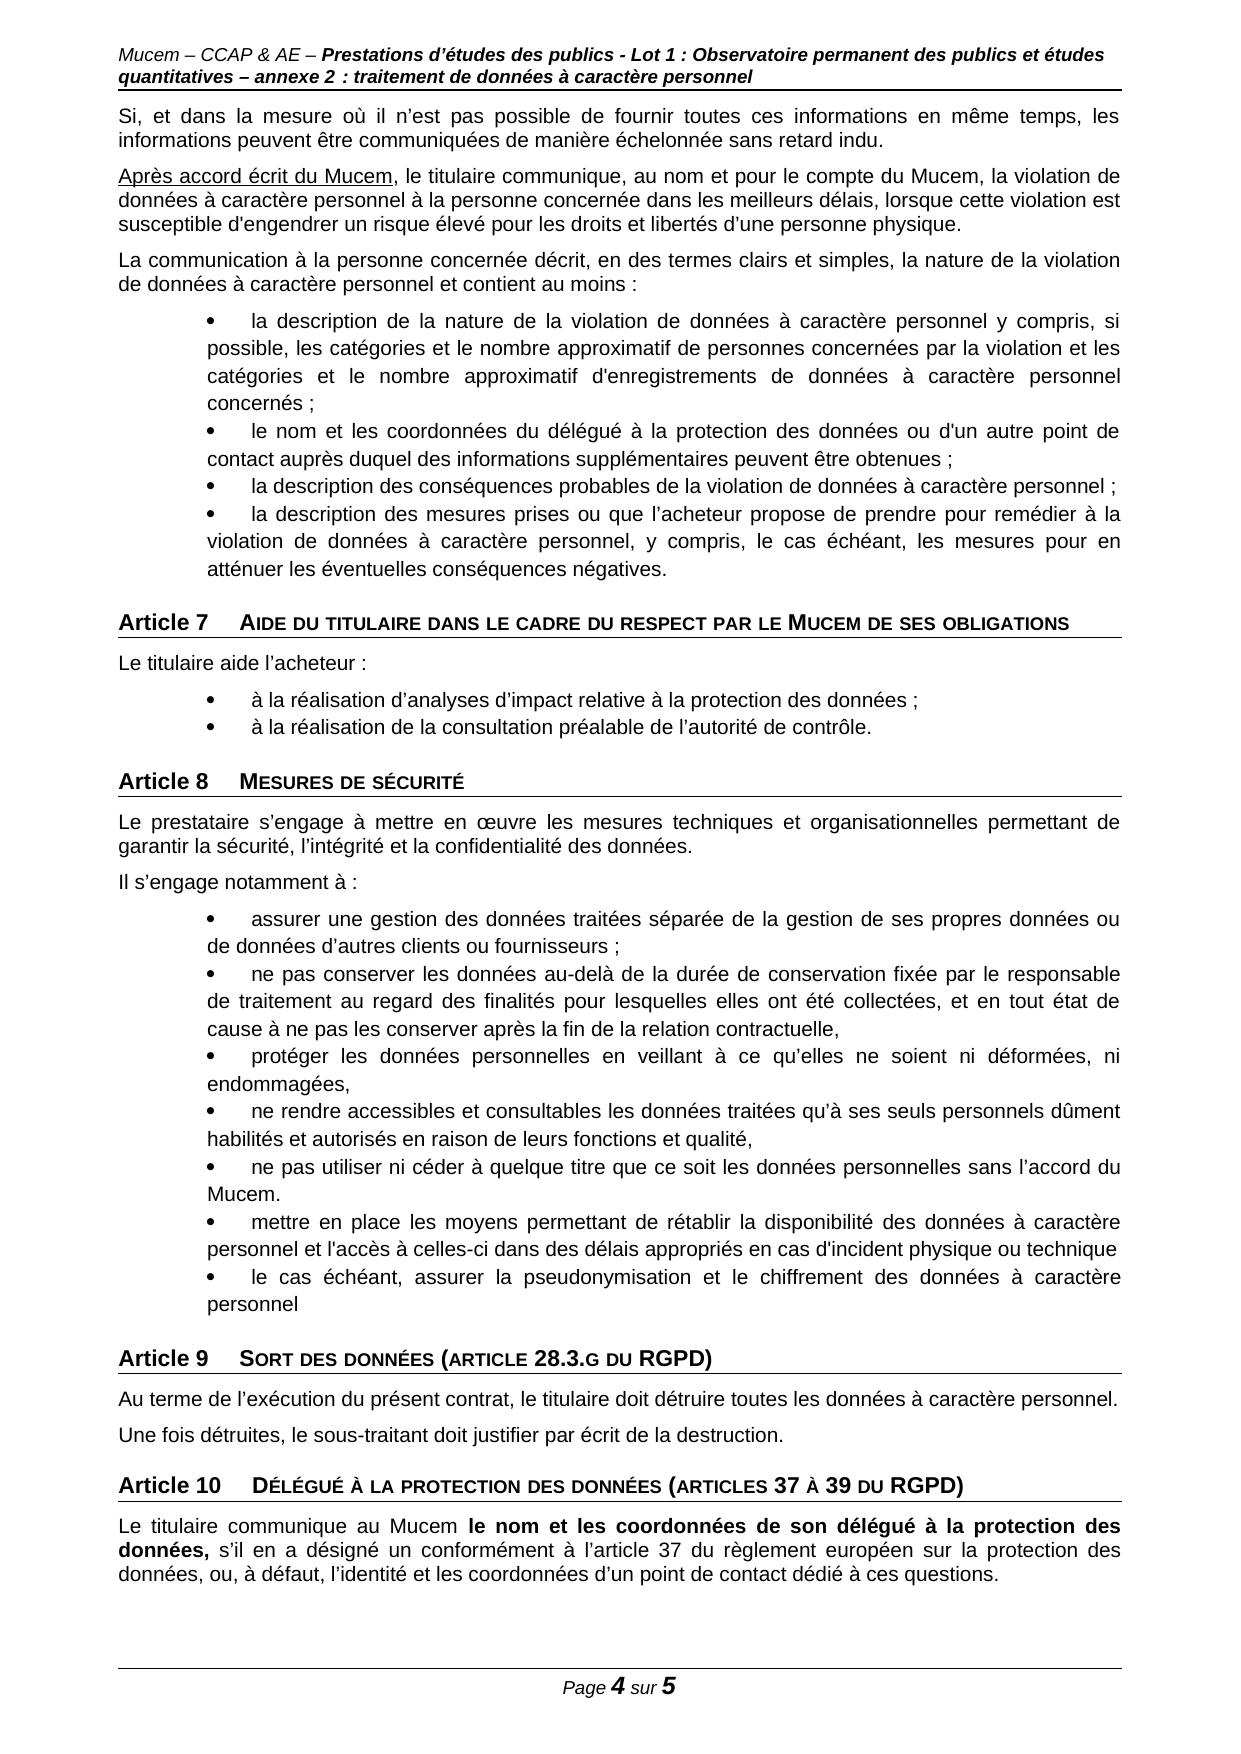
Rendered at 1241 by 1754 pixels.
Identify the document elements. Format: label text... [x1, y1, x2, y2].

text Au terme de l’exécution du présent contrat, le titulaire doit détruire toutes les données à caractère personnel. [118, 1387, 1122, 1411]
list le cas échéant, assurer la pseudonymisation et le chiffrement des données à caractère personnel [207, 1265, 1122, 1316]
list la description des conséquences probables de la violation de données à caractère personnel ; [207, 474, 1122, 498]
list à la réalisation d’analyses d’impact relative à la protection des données ; [207, 687, 1122, 712]
subtitle Aide du titulaire dans le cadre du respect par le Mucem de ses obligations [118, 609, 1122, 637]
text Si, et dans la mesure où il n’est pas possible de fournir toutes ces informations en même temps, les informations peuvent être communiquées de manière échelonnée sans retard indu. [118, 103, 1122, 151]
list à la réalisation de la consultation préalable de l’autorité de contrôle. [207, 715, 1122, 739]
list mettre en place les moyens permettant de rétablir la disponibilité des données à caractère personnel et l'accès à celles-ci dans des délais appropriés en cas d'incident physique ou technique [207, 1209, 1122, 1261]
text Le titulaire aide l’acheteur : [118, 651, 1122, 675]
text Le prestataire s’engage à mettre en œuvre les mesures techniques et organisationnelles permettant de garantir la sécurité, l’intégrité et la confidentialité des données. [118, 810, 1122, 858]
text Après accord écrit du Mucem, le titulaire communique, au nom et pour le compte du Mucem, la violation de données à caractère personnel à la personne concernée dans les meilleurs délais, lorsque cette violation est susceptible d'engendrer un risque élevé pour les droits et libertés d’une personne physique. [118, 164, 1122, 236]
list assurer une gestion des données traitées séparée de la gestion de ses propres données ou de données d’autres clients ou fournisseurs ; [207, 907, 1122, 958]
text Une fois détruites, le sous-traitant doit justifier par écrit de la destruction. [118, 1423, 1122, 1447]
subtitle Mesures de sécurité [118, 768, 1122, 796]
list protéger les données personnelles en veillant à ce qu’elles ne soient ni déformées, ni endommagées, [207, 1044, 1122, 1096]
text La communication à la personne concernée décrit, en des termes clairs et simples, la nature de la violation de données à caractère personnel et contient au moins : [118, 248, 1122, 296]
list ne pas utiliser ni céder à quelque titre que ce soit les données personnelles sans l’accord du Mucem. [207, 1154, 1122, 1206]
subtitle Délégué à la protection des données (articles 37 à 39 du RGPD) [118, 1472, 1122, 1501]
text Il s’engage notamment à : [118, 870, 1122, 894]
list ne pas conserver les données au-delà de la durée de conservation fixée par le responsable de traitement au regard des finalités pour lesquelles elles ont été collectées, et en tout état de cause à ne pas les conserver après la fin de la relation contractuelle, [207, 962, 1122, 1041]
subtitle Sort des données (article 28.3.g du RGPD) [118, 1345, 1122, 1373]
list ne rendre accessibles et consultables les données traitées qu’à ses seuls personnels dûment habilités et autorisés en raison de leurs fonctions et qualité, [207, 1099, 1122, 1151]
text Le titulaire communique au Mucem le nom et les coordonnées de son délégué à la protection des données, s’il en a désigné un conformément à l’article 37 du règlement européen sur la protection des données, ou, à défaut, l’identité et les coordonnées d’un point de contact dédié à ces questions. [118, 1514, 1122, 1586]
